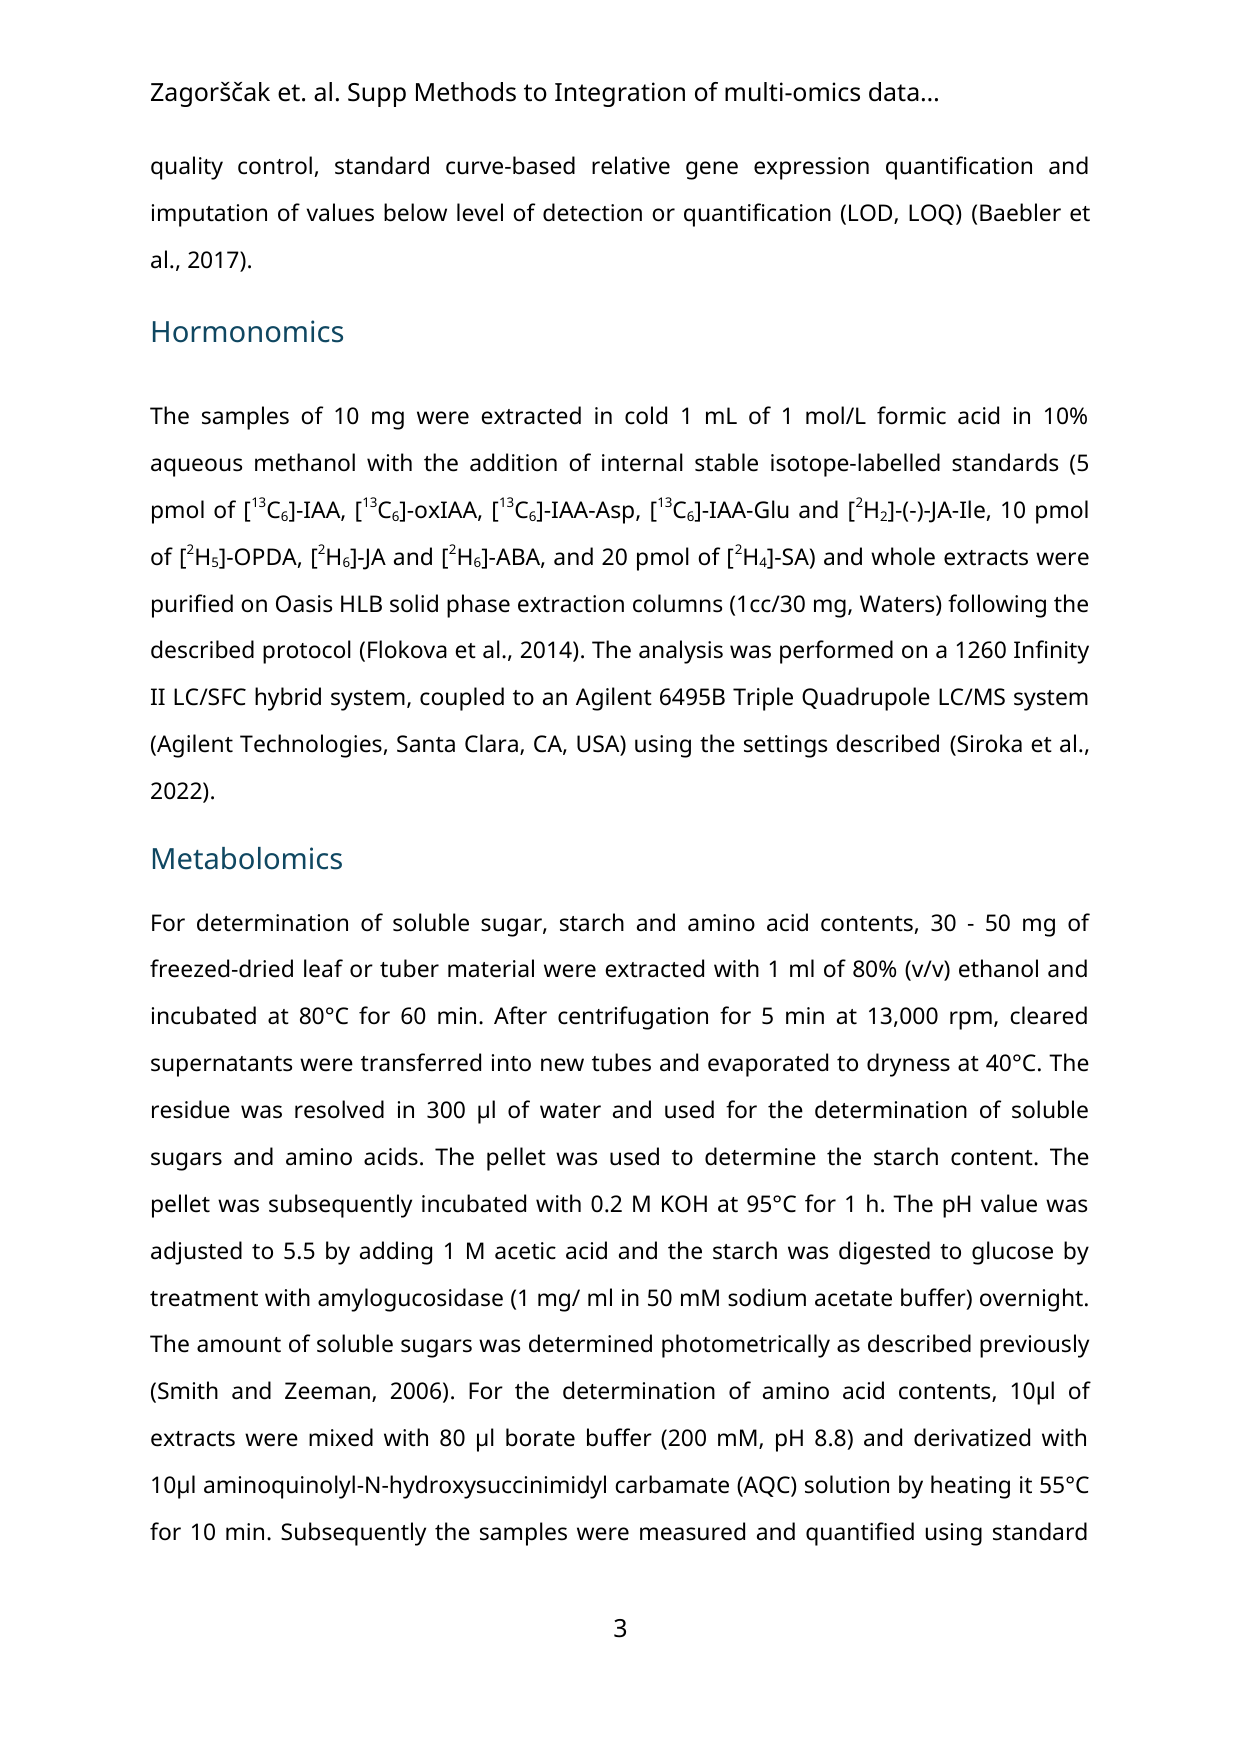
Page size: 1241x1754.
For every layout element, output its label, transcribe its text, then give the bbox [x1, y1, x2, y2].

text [150, 150, 1090, 275]
subtitle Metabolomics [150, 839, 1090, 878]
text The samples of 10 mg were extracted in cold 1 mL of 1 mol/L formic acid in 10% aqueous methanol with the addition of internal stable isotope-labelled standards (5 pmol of [13C6]-IAA, [13C6]-oxIAA, [13C6]-IAA-Asp, [13C6]-IAA-Glu and [2H2]-(-)-JA-Ile, 10 pmol of [2H5]-OPDA, [2H6]-JA and [2H6]-ABA, and 20 pmol of [2H4]-SA) and whole extracts were purified on Oasis HLB solid phase extraction columns (1cc/30 mg, Waters) following the described protocol (Flokova et al., 2014). The analysis was performed on a 1260 Infinity II LC/SFC hybrid system, coupled to an Agilent 6495B Triple Quadrupole LC/MS system (Agilent Technologies, Santa Clara, CA, USA) using the settings described (Siroka et al., 2022). [150, 400, 1090, 806]
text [150, 906, 1090, 1547]
subtitle Hormonomics [150, 311, 1090, 351]
